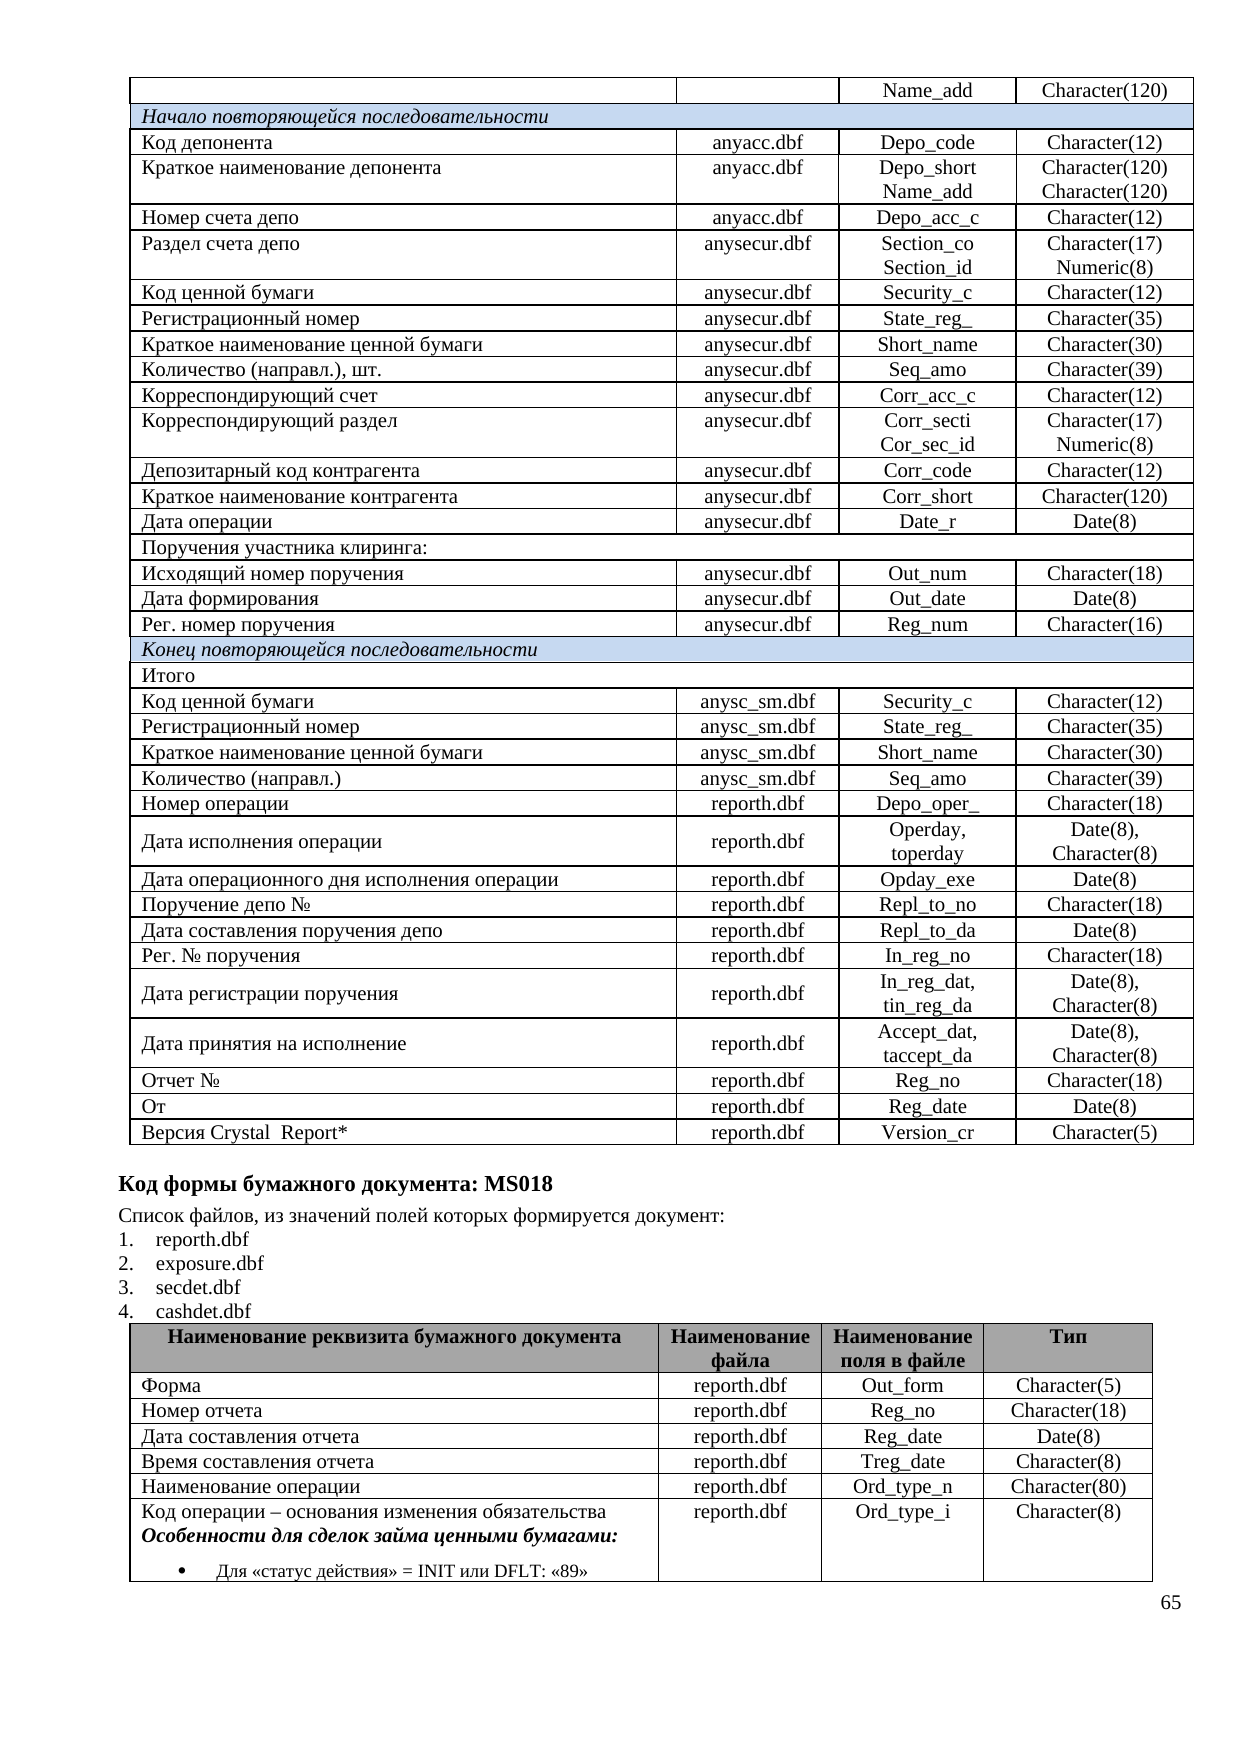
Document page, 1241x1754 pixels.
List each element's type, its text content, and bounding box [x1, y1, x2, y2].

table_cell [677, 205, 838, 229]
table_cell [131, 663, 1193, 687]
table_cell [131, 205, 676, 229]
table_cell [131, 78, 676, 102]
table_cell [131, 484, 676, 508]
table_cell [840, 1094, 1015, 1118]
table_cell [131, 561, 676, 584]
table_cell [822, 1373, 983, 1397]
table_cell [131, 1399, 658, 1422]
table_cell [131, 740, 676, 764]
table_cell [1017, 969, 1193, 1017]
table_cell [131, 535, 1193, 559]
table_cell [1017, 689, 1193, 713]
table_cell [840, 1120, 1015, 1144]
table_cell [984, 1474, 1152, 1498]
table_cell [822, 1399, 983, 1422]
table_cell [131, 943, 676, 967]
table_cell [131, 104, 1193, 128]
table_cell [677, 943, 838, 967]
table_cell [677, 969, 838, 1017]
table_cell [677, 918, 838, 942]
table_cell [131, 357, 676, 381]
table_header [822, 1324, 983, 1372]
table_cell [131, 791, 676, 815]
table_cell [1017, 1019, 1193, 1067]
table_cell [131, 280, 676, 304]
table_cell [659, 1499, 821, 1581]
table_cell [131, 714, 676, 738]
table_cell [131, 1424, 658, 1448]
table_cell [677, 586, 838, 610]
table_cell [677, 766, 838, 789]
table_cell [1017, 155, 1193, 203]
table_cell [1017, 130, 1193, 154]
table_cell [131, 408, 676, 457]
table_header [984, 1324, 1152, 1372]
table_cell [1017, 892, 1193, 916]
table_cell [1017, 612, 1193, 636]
list secdet.dbf [118, 1275, 1181, 1299]
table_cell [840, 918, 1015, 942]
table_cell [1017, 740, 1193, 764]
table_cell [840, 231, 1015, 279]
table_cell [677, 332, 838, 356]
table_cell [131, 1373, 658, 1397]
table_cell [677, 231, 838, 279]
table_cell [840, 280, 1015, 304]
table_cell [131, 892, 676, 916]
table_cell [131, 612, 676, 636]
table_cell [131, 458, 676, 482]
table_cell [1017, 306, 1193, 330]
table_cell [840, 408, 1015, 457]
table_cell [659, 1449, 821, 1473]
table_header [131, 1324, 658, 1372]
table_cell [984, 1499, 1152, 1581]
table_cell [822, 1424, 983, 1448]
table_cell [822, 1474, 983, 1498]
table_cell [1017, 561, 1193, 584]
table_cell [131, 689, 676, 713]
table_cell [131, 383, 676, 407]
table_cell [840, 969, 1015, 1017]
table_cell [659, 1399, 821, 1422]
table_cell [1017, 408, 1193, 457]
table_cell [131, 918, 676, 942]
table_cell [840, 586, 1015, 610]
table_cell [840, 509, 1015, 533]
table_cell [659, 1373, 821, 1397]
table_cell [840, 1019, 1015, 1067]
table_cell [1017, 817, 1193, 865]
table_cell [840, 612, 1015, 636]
list exposure.dbf [118, 1251, 1181, 1275]
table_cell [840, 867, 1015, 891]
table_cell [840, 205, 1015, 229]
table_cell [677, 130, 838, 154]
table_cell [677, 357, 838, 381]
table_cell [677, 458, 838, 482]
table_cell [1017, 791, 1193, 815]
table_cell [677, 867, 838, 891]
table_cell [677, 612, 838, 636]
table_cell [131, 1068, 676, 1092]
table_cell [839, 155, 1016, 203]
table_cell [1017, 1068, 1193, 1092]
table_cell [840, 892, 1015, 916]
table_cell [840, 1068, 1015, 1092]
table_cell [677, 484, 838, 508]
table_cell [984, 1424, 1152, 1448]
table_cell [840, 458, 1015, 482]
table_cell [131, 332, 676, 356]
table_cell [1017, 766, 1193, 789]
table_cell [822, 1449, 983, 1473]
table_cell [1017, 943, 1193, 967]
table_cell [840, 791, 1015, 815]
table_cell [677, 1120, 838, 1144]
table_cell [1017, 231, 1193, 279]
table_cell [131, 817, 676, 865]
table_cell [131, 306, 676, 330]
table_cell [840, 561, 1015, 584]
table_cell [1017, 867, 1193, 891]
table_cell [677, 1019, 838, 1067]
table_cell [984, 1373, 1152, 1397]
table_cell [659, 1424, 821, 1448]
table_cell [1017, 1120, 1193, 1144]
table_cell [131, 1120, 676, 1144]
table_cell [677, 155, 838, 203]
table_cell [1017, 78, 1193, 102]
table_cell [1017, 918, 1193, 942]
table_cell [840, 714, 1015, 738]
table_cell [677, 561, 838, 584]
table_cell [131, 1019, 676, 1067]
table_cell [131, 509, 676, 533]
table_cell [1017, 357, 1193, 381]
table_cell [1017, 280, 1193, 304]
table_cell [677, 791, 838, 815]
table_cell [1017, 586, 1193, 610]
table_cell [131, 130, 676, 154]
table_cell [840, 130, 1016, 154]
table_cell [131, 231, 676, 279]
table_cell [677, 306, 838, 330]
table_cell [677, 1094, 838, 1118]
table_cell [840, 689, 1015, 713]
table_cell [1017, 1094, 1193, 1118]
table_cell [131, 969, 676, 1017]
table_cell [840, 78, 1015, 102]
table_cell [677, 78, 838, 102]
subtitle Код формы бумажного документа: MS018 [118, 1170, 1181, 1197]
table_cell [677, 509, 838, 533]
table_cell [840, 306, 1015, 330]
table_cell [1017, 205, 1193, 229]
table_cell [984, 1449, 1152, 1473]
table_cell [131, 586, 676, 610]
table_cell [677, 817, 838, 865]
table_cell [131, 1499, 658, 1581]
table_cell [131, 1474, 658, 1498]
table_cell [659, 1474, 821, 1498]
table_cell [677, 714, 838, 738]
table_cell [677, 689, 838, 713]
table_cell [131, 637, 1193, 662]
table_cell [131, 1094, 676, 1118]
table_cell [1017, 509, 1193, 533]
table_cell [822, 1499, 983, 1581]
list cashdet.dbf [118, 1299, 1181, 1323]
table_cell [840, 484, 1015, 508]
text Список файлов, из значений полей которых формируется документ: [118, 1203, 1181, 1227]
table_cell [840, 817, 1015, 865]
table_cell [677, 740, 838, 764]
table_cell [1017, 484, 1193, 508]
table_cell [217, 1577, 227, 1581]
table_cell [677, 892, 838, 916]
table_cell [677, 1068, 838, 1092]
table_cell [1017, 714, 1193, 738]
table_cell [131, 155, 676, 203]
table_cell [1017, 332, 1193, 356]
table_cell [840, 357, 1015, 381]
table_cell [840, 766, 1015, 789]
list reporth.dbf [118, 1227, 1181, 1251]
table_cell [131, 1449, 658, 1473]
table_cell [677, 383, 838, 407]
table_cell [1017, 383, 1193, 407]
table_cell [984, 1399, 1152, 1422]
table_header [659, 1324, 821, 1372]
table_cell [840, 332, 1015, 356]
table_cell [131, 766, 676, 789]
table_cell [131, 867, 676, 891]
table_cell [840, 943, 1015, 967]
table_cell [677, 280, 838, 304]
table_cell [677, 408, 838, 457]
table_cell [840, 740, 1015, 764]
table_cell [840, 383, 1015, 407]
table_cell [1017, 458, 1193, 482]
